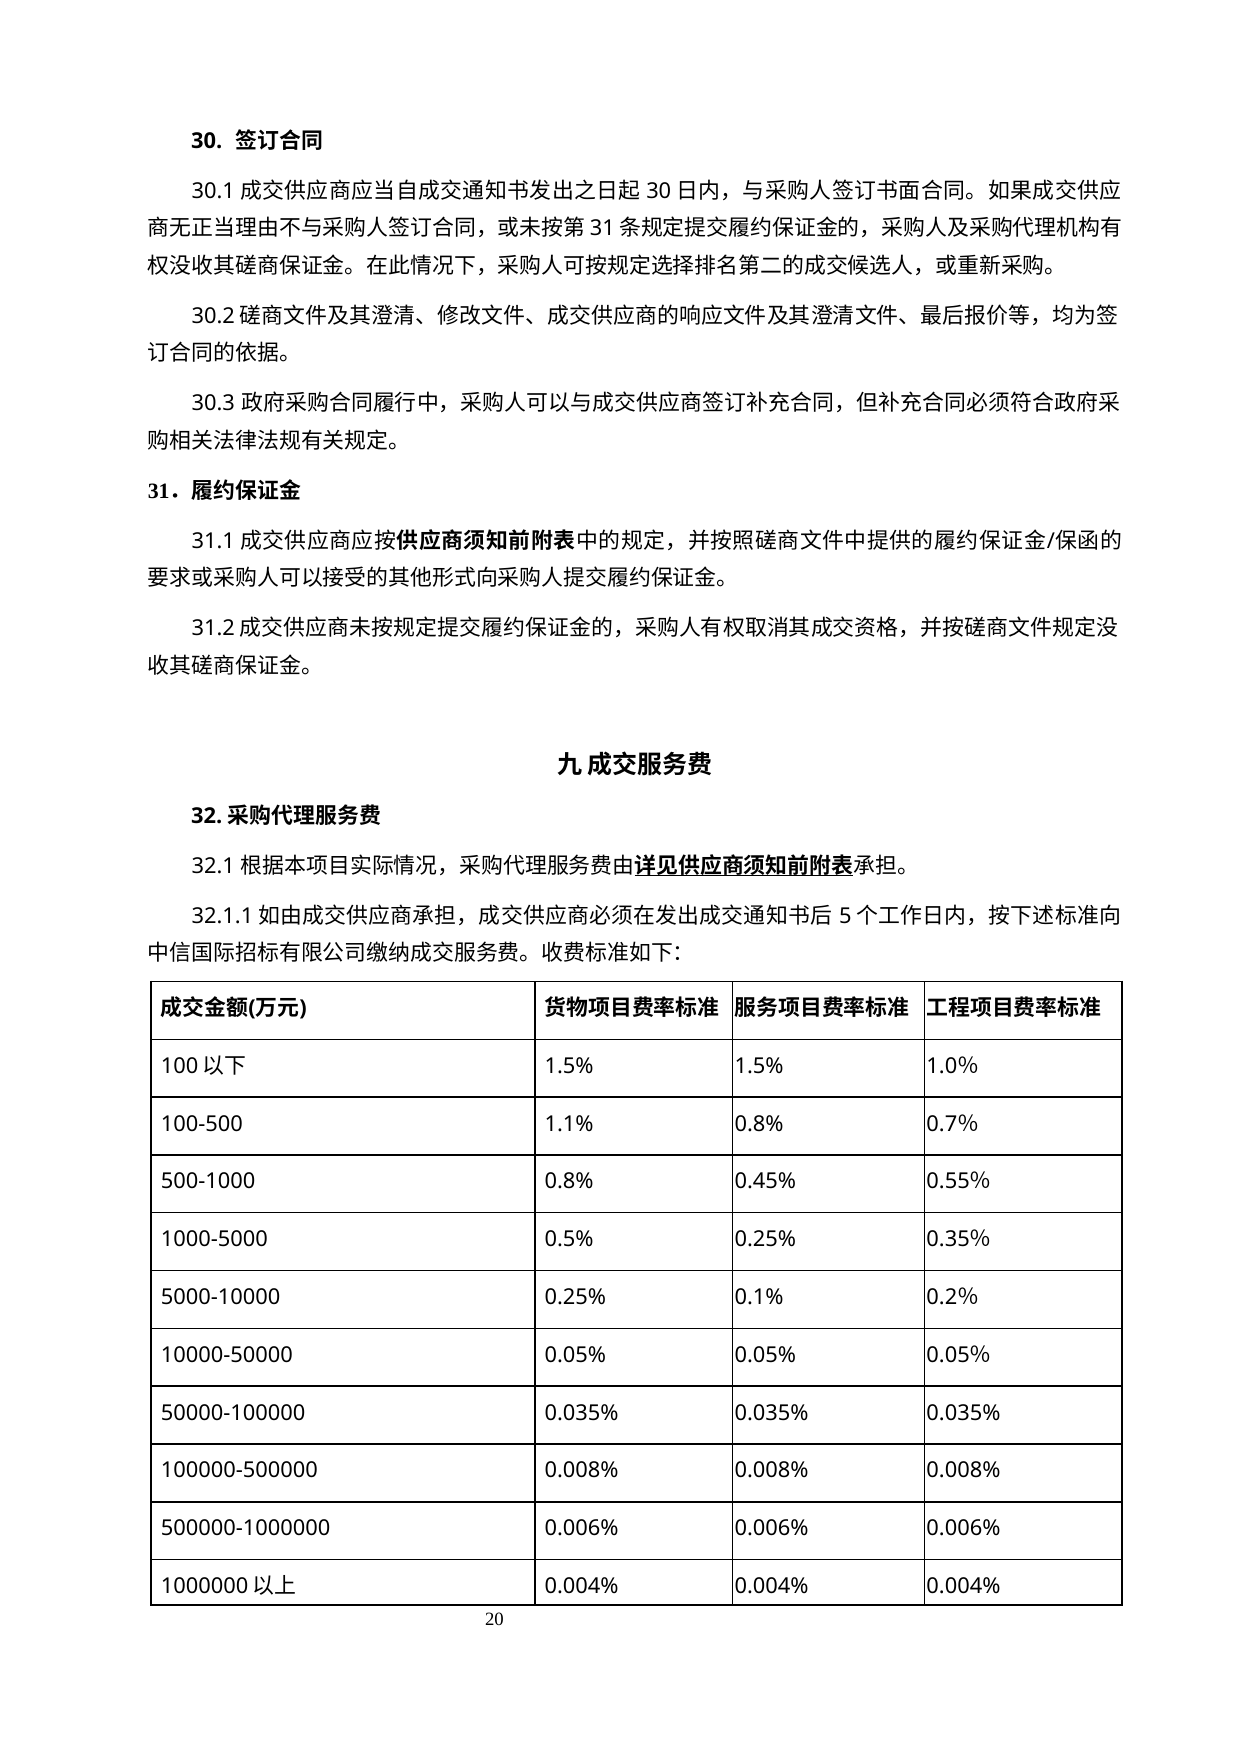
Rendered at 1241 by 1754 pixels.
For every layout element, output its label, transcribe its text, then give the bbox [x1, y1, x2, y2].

table_cell 500000-1000000 [152, 1503, 534, 1559]
table_cell 1.1% [536, 1098, 732, 1154]
table_cell 500-1000 [152, 1156, 534, 1212]
table_cell 0.05% [536, 1329, 732, 1385]
table_cell 0.7％ [925, 1098, 1121, 1154]
table_cell 5000-10000 [152, 1271, 534, 1327]
text 32.1.1如由成交供应商承担，成交供应商必须在发出成交通知书后5个工作日内，按下述标准向中信国际招标有限公司缴纳成交服务费。收费标准如下： [148, 893, 1122, 968]
table_cell 1.5% [733, 1040, 924, 1096]
table_cell 50000-100000 [152, 1387, 534, 1443]
table_header 服务项目费率标准 [733, 982, 924, 1038]
table_header 货物项目费率标准 [536, 982, 732, 1038]
table_cell 0.004% [925, 1560, 1121, 1604]
table_cell 0.8% [536, 1156, 732, 1212]
table_cell 0.25% [733, 1213, 924, 1270]
text 31.1成交供应商应按供应商须知前附表中的规定，并按照磋商文件中提供的履约保证金/保函的要求或采购人可以接受的其他形式向采购人提交履约保证金。 [148, 518, 1122, 593]
table_cell 1000000以上 [152, 1560, 534, 1604]
text 31.2成交供应商未按规定提交履约保证金的，采购人有权取消其成交资格，并按磋商文件规定没收其磋商保证金。 [148, 606, 1122, 681]
text 32.1 根据本项目实际情况，采购代理服务费由详见供应商须知前附表承担。 [148, 843, 1122, 881]
table_cell 0.35％ [925, 1213, 1121, 1270]
table_cell 100000-500000 [152, 1445, 534, 1501]
text 31．履约保证金 [148, 468, 1122, 506]
table_cell 1000-5000 [152, 1213, 534, 1270]
table_cell 0.006% [925, 1503, 1121, 1559]
table_cell 10000-50000 [152, 1329, 534, 1385]
table_cell 0.004% [733, 1560, 924, 1604]
table_cell 0.035% [733, 1387, 924, 1443]
table_cell 0.2％ [925, 1271, 1121, 1327]
table_cell 0.004% [536, 1560, 732, 1604]
text 30.1成交供应商应当自成交通知书发出之日起30日内，与采购人签订书面合同。如果成交供应商无正当理由不与采购人签订合同，或未按第31条规定提交履约保证金的，采购人及采购代理机构有权没收其磋商保证金。在此情况下，采购人可按规定选择排名第二的成交候选人，或重新采购。 [148, 168, 1122, 281]
text 30.3 政府采购合同履行中，采购人可以与成交供应商签订补充合同，但补充合同必须符合政府采购相关法律法规有关规定。 [148, 381, 1122, 456]
text 九 成交服务费 [148, 743, 1122, 781]
table_cell 100以下 [152, 1040, 534, 1096]
table_cell 0.8% [733, 1098, 924, 1154]
table_cell 1.5% [536, 1040, 732, 1096]
table_cell 1.0％ [925, 1040, 1121, 1096]
text 32. 采购代理服务费 [148, 793, 1122, 831]
table_cell 0.05% [733, 1329, 924, 1385]
table_cell 0.008% [733, 1445, 924, 1501]
table_cell 100-500 [152, 1098, 534, 1154]
table_cell 0.55％ [925, 1156, 1121, 1212]
table_cell 0.5% [536, 1213, 732, 1270]
table_cell 0.05％ [925, 1329, 1121, 1385]
table_cell 0.035% [536, 1387, 732, 1443]
table_cell 0.008% [536, 1445, 732, 1501]
table_header 成交金额(万元) [152, 982, 534, 1038]
table_cell 0.45% [733, 1156, 924, 1212]
table_cell 0.1% [733, 1271, 924, 1327]
table_cell 0.25% [536, 1271, 732, 1327]
table_cell 0.006% [733, 1503, 924, 1559]
text 30. 签订合同 [148, 118, 1122, 156]
table_header 工程项目费率标准 [925, 982, 1121, 1038]
table_cell 0.006% [536, 1503, 732, 1559]
table_cell 0.008% [925, 1445, 1121, 1501]
table_cell 0.035% [925, 1387, 1121, 1443]
text 30.2磋商文件及其澄清、修改文件、成交供应商的响应文件及其澄清文件、最后报价等，均为签订合同的依据。 [148, 293, 1122, 368]
